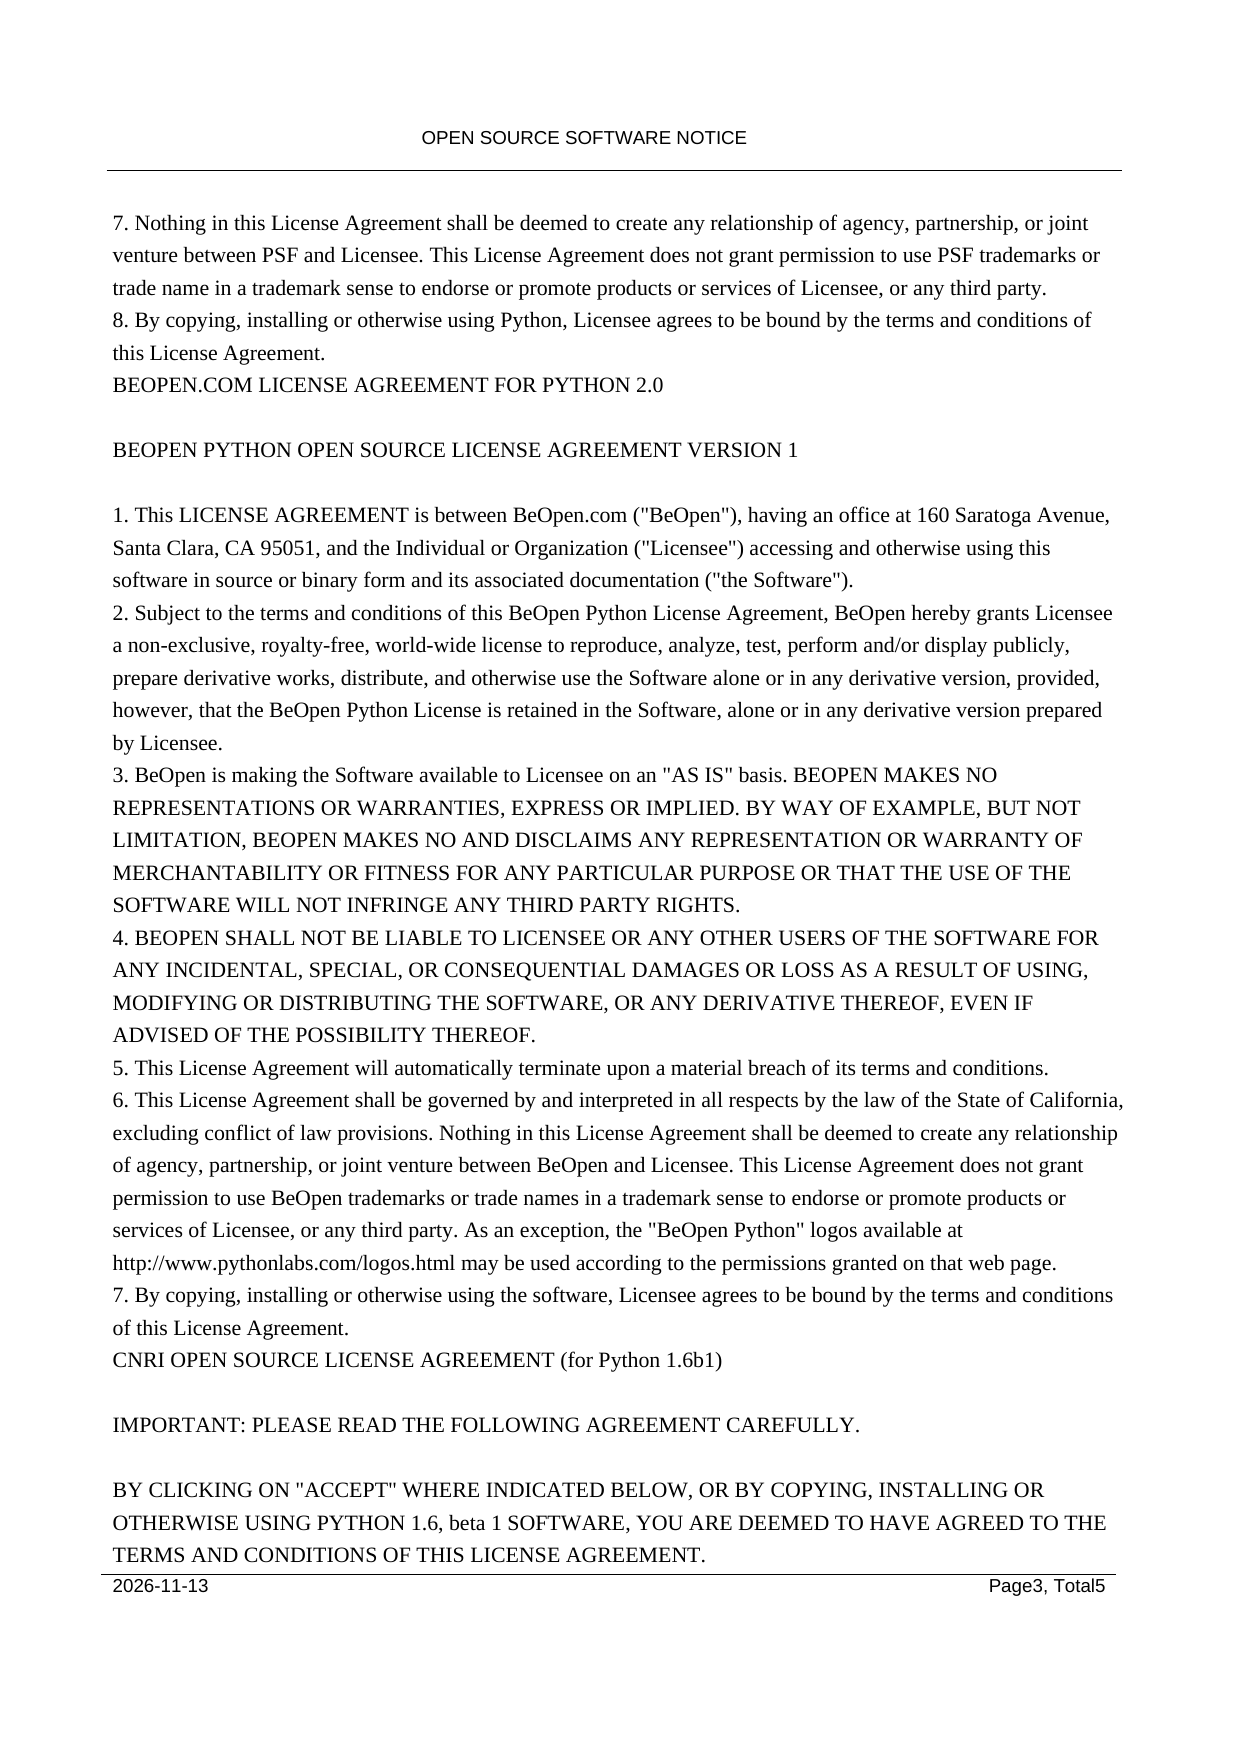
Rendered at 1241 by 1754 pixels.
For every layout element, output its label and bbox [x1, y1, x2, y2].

text [112, 206, 1128, 1571]
